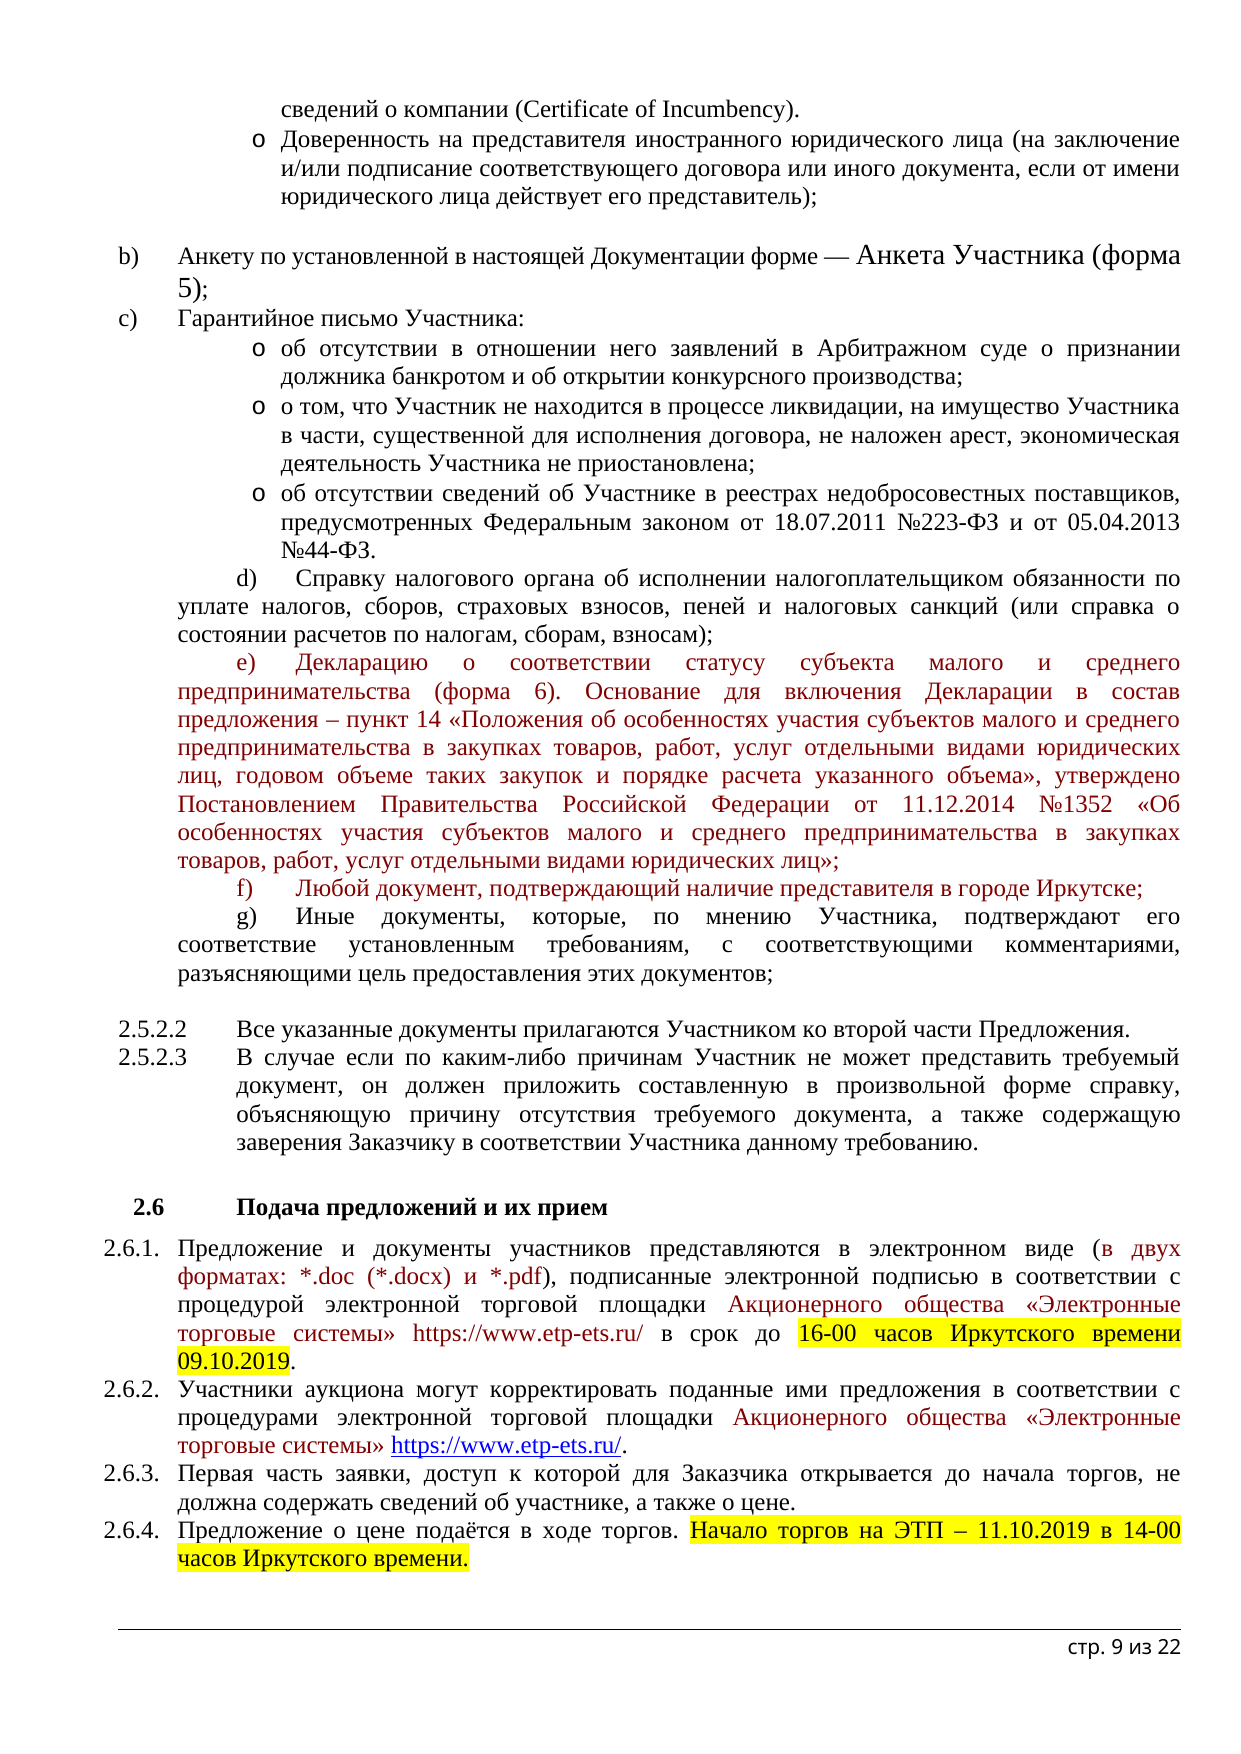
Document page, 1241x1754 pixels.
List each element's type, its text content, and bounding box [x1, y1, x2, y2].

text Справку налогового органа об исполнении налогоплательщиком обязанности по уплате налогов, сборов, страховых взносов, пеней и налоговых санкций (или справка о состоянии расчетов по налогам, сборам, взносам); [177, 563, 1181, 648]
list Доверенность на представителя иностранного юридического лица (на заключение и/или подписание соответствующего договора или иного документа, если от имени юридического лица действует его представитель); [251, 123, 1181, 210]
list Все указанные документы прилагаются Участником ко второй части Предложения. [118, 1015, 1181, 1043]
list Первая часть заявки, доступ к которой для Заказчика открывается до начала торгов, не должна содержать сведений об участнике, а также о цене. [103, 1459, 1181, 1516]
text Иные документы, которые, по мнению Участника, подтверждают его соответствие установленным требованиям, с соответствующими комментариями, разъясняющими цель предоставления этих документов; [177, 902, 1181, 987]
list об отсутствии в отношении него заявлений в Арбитражном суде о признании должника банкротом и об открытии конкурсного производства; [251, 332, 1181, 390]
list о том, что Участник не находится в процессе ликвидации, на имущество Участника в части, существенной для исполнения договора, не наложен арест, экономическая деятельность Участника не приостановлена; [251, 390, 1181, 477]
text Декларацию о соответствии статусу субъекта малого и среднего предпринимательства (форма 6). Основание для включения Декларации в состав предложения – пункт 14 «Положения об особенностях участия субъектов малого и среднего предпринимательства в закупках товаров, работ, услуг отдельными видами юридических лиц, годовом объеме таких закупок и порядке расчета указанного объема», утверждено Постановлением Правительства Российской Федерации от 11.12.2014 №1352 «Об особенностях участия субъектов малого и среднего предпринимательства в закупках товаров, работ, услуг отдельными видами юридических лиц»; [177, 648, 1181, 874]
list b) Анкету по установленной в настоящей Документации форме — Анкета Участника (форма 5); [118, 238, 1181, 304]
list об отсутствии сведений об Участнике в реестрах недобросовестных поставщиков, предусмотренных Федеральным законом от 18.07.2011 №223-ФЗ и от 05.04.2013 №44-ФЗ. [251, 477, 1181, 563]
list В случае если по каким-либо причинам Участник не может представить требуемый документ, он должен приложить составленную в произвольной форме справку, объясняющую причину отсутствия требуемого документа, а также содержащую заверения Заказчику в соответствии Участника данному требованию. [118, 1043, 1181, 1156]
list Предложение о цене подаётся в ходе торгов. Начало торгов на ЭТП – 11.10.2019 в 14-00 часов Иркутского времени. [103, 1516, 1181, 1572]
list Гарантийное письмо Участника: [118, 304, 1181, 332]
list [251, 95, 1181, 123]
list Предложение и документы участников представляются в электронном виде (в двух форматах: *.doc (*.docx) и *.pdf), подписанные электронной подписью в соответствии с процедурой электронной торговой площадки Акционерного общества «Электронные торговые системы» https://www.etp-ets.ru/ в срок до 16-00 часов Иркутского времени 09.10.2019. [103, 1234, 1181, 1375]
text Любой документ, подтверждающий наличие представителя в городе Иркутске; [177, 874, 1181, 902]
subtitle Подача предложений и их прием [133, 1193, 1181, 1221]
list Участники аукциона могут корректировать поданные ими предложения в соответствии с процедурами электронной торговой площадки Акционерного общества «Электронные торговые системы» https://www.etp-ets.ru/. [103, 1375, 1181, 1459]
